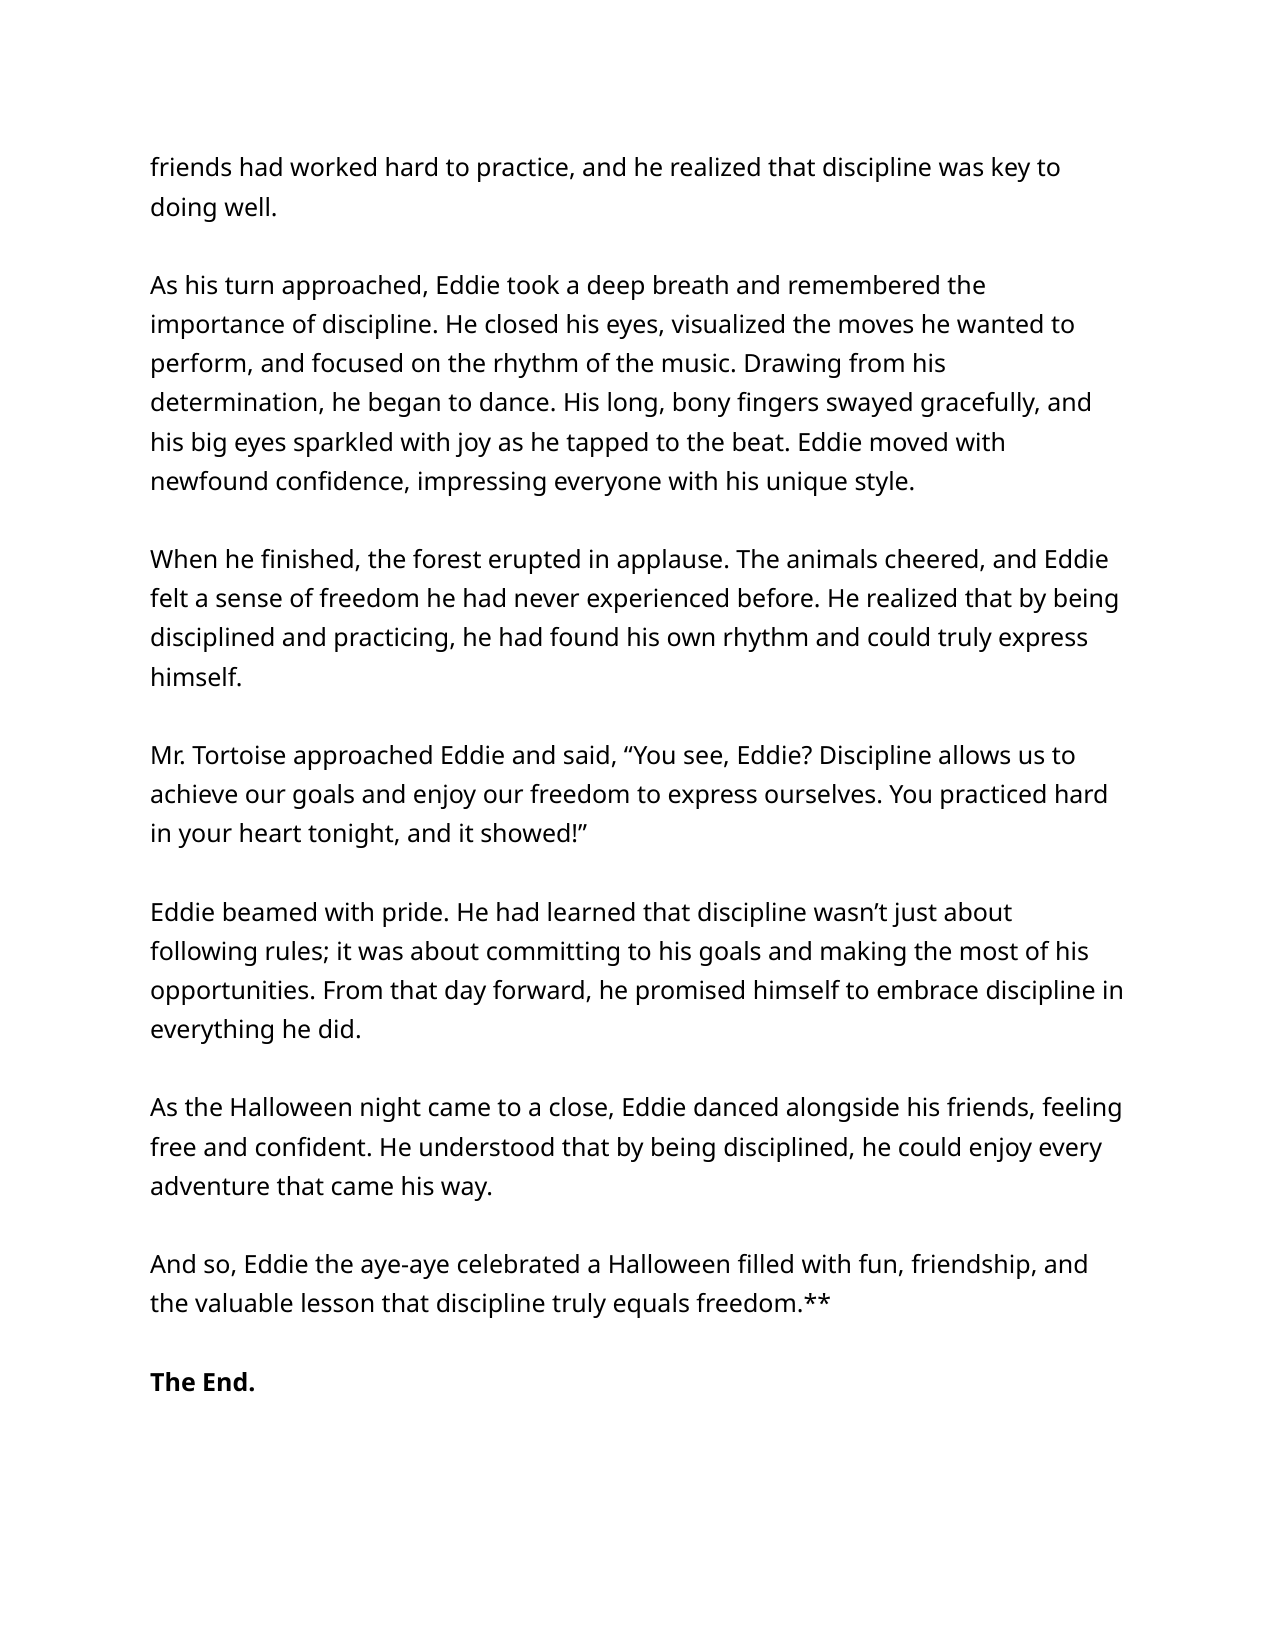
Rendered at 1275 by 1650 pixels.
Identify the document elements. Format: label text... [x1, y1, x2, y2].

text Mr. Tortoise approached Eddie and said, “You see, Eddie? Discipline allows us to achieve our goals and enjoy our freedom to express ourselves. You practiced hard in your heart tonight, and it showed!” [150, 737, 1125, 850]
text As his turn approached, Eddie took a deep breath and remembered the importance of discipline. He closed his eyes, visualized the moves he wanted to perform, and focused on the rhythm of the music. Drawing from his determination, he began to dance. His long, bony fingers swayed gracefully, and his big eyes sparkled with joy as he tapped to the beat. Eddie moved with newfound confidence, impressing everyone with his unique style. [150, 267, 1125, 497]
text And so, Eddie the aye-aye celebrated a Halloween filled with fun, friendship, and the valuable lesson that discipline truly equals freedom.** [150, 1247, 1125, 1320]
text As the Halloween night came to a close, Eddie danced alongside his friends, feeling free and confident. He understood that by being disciplined, he could enjoy every adventure that came his way. [150, 1090, 1125, 1202]
text The End. [150, 1364, 1125, 1398]
text Eddie beamed with pride. He had learned that discipline wasn’t just about following rules; it was about committing to his goals and making the most of his opportunities. From that day forward, he promised himself to embrace discipline in everything he did. [150, 894, 1125, 1046]
text When he finished, the forest erupted in applause. The animals cheered, and Eddie felt a sense of freedom he had never experienced before. He realized that by being disciplined and practicing, he had found his own rhythm and could truly express himself. [150, 542, 1125, 693]
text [150, 150, 1125, 223]
